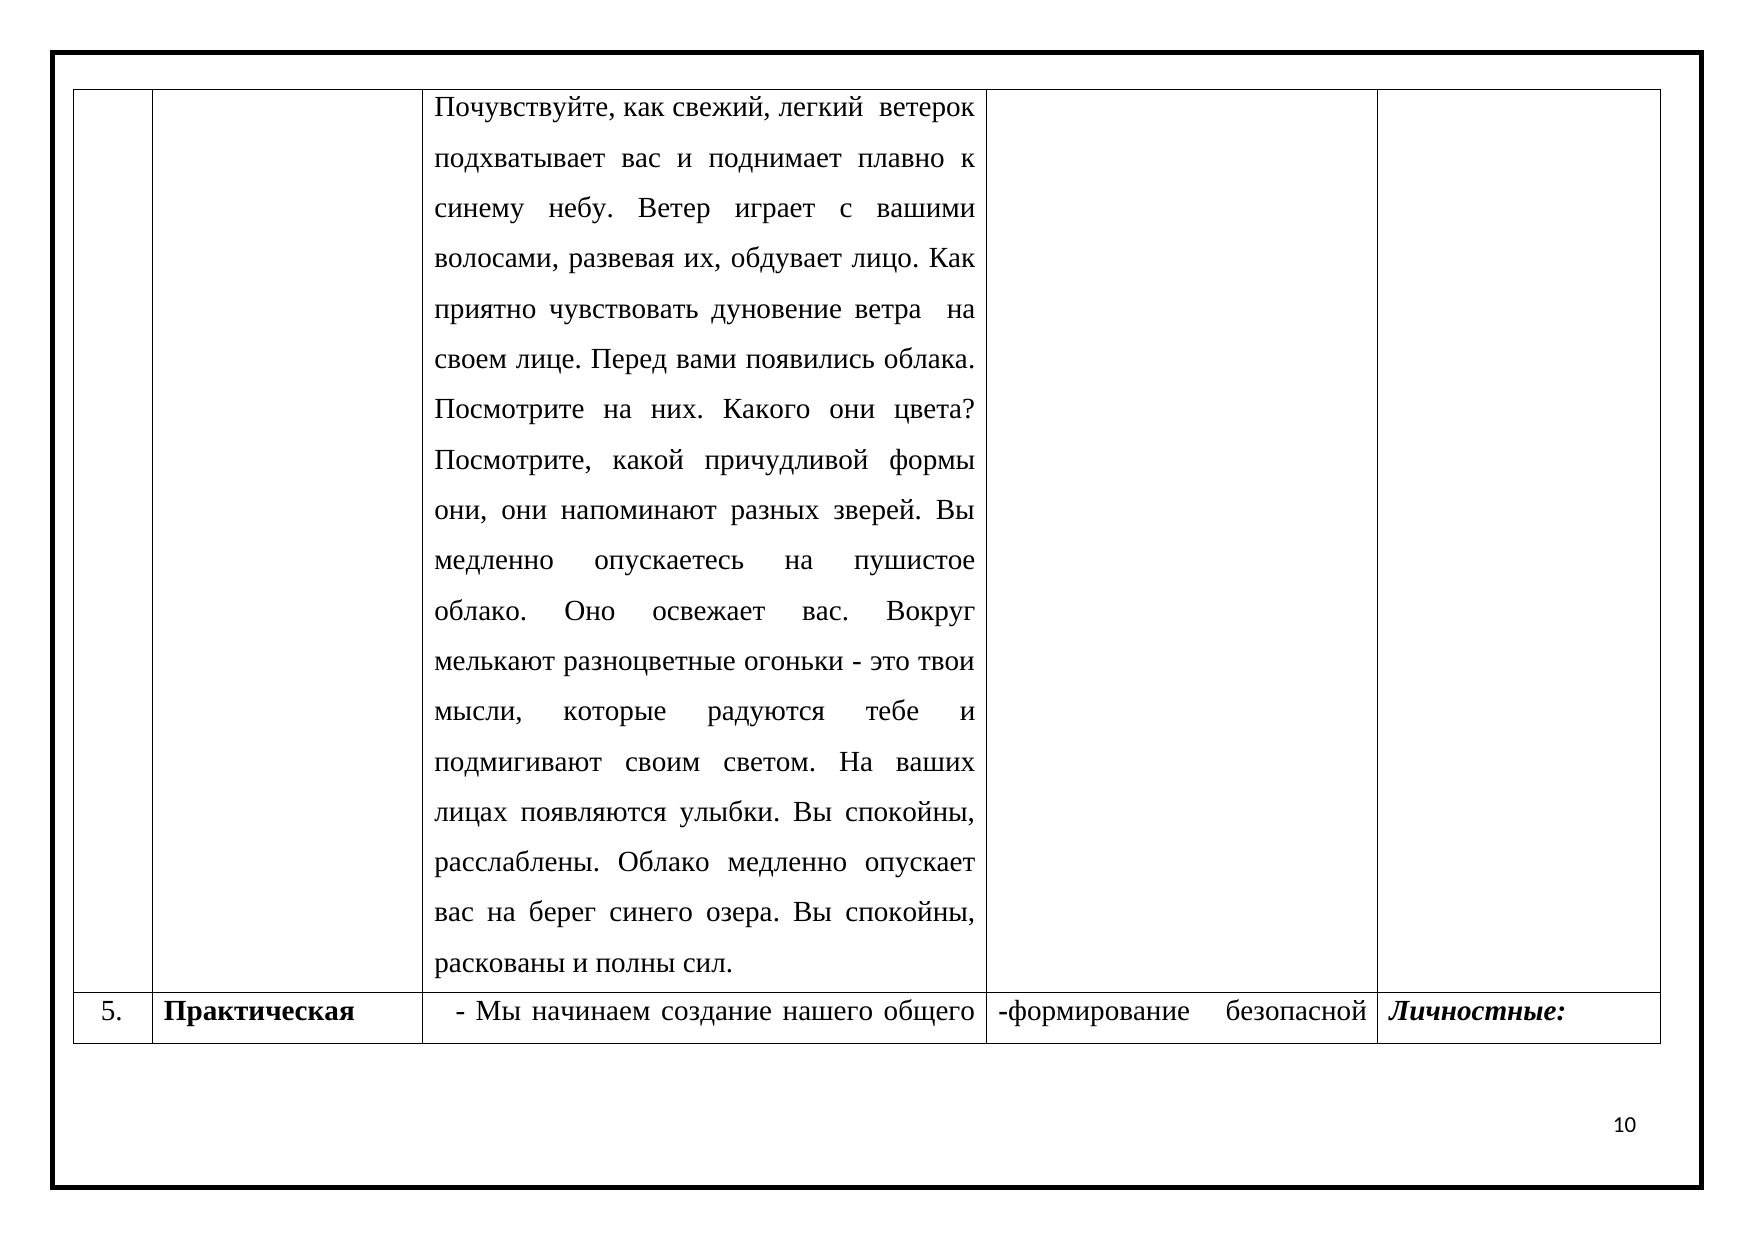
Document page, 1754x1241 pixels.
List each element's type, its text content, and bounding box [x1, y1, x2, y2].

table_cell [1378, 90, 1660, 992]
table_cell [987, 993, 1377, 1043]
table_cell [74, 90, 152, 992]
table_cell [153, 90, 422, 992]
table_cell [423, 993, 986, 1043]
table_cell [423, 90, 986, 992]
table_cell Практическая работа [153, 993, 422, 1043]
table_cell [1378, 993, 1660, 1043]
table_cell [987, 90, 1377, 992]
table_cell [74, 993, 152, 1043]
